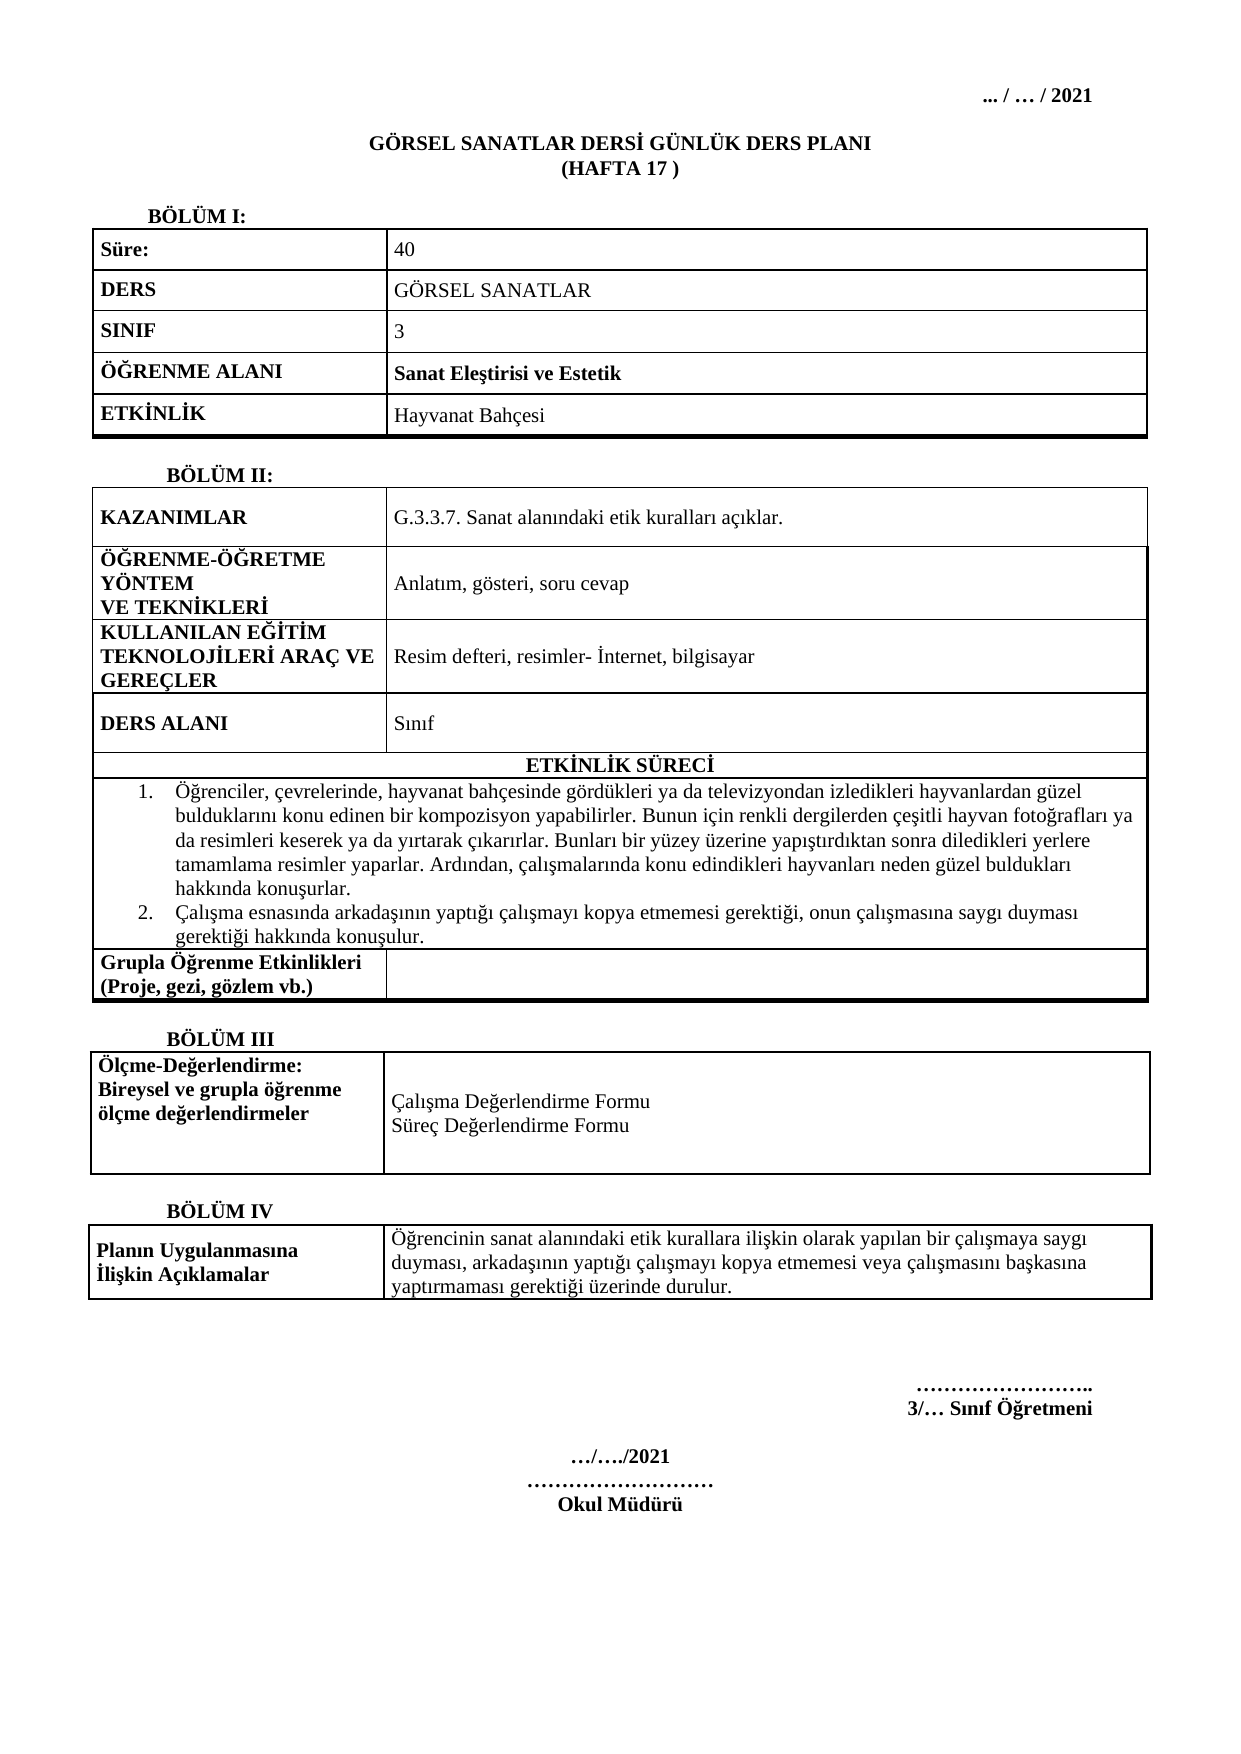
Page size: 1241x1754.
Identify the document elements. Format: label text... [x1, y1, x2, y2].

table_header Süre: [94, 230, 386, 269]
table_cell GÖRSEL SANATLAR [388, 271, 1146, 310]
table_header Ölçme-Değerlendirme: Bireysel ve grupla öğrenme ölçme değerlendirmeler [92, 1053, 383, 1173]
text ... / … / 2021 [148, 83, 1093, 107]
text ……………………… [148, 1468, 1093, 1492]
table_cell Sanat Eleştirisi ve Estetik [388, 353, 1146, 393]
subtitle BÖLÜM III [148, 1027, 1093, 1051]
table_cell DERS ALANI [94, 694, 386, 752]
text BÖLÜM I: [148, 203, 1093, 228]
table_cell Sınıf [387, 694, 1146, 752]
table_cell SINIF [94, 311, 386, 352]
table_cell ETKİNLİK SÜRECİ [94, 753, 1146, 777]
table_cell Grupla Öğrenme Etkinlikleri (Proje, gezi, gözlem vb.) [94, 950, 386, 998]
table_header Çalışma Değerlendirme Formu Süreç Değerlendirme Formu [385, 1053, 1149, 1173]
text …/…./2021 [148, 1444, 1093, 1468]
table_cell Anlatım, gösteri, soru cevap [387, 547, 1146, 619]
table_header G.3.3.7. Sanat alanındaki etik kuralları açıklar. [387, 488, 1147, 546]
text 3/… Sınıf Öğretmeni [148, 1396, 1093, 1420]
table_cell [387, 950, 1146, 998]
table_header Planın Uygulanmasına İlişkin Açıklamalar [90, 1226, 383, 1298]
table_cell ÖĞRENME-ÖĞRETME YÖNTEM VE TEKNİKLERİ [93, 547, 386, 619]
text (HAFTA 17 ) [148, 155, 1093, 179]
text GÖRSEL SANATLAR DERSİ GÜNLÜK DERS PLANI [148, 131, 1093, 155]
table_cell 3 [388, 311, 1146, 352]
table_cell DERS [94, 271, 386, 310]
table_cell ÖĞRENME ALANI [94, 353, 386, 393]
table_header Öğrencinin sanat alanındaki etik kurallara ilişkin olarak yapılan bir çalışmaya saygı duyması, arkadaşının yaptığı çalışmayı kopya etmemesi veya çalışmasını başkasına yaptırmaması gerektiği üzerinde durulur. [385, 1226, 1150, 1298]
table_cell Resim defteri, resimler- İnternet, bilgisayar [387, 620, 1146, 692]
table_cell ETKİNLİK [94, 395, 386, 434]
table_cell KULLANILAN EĞİTİM TEKNOLOJİLERİ ARAÇ VE GEREÇLER [93, 620, 386, 692]
text Okul Müdürü [148, 1492, 1093, 1516]
text BÖLÜM II: [148, 463, 1093, 487]
table_header KAZANIMLAR [93, 488, 386, 546]
table_header 40 [388, 230, 1146, 269]
table_cell Öğrenciler, çevrelerinde, hayvanat bahçesinde gördükleri ya da televizyondan izledikleri hayvanlardan güzel bulduklarını konu edinen bir kompozisyon yapabilirler. Bunun için renkli dergilerden çeşitli hayvan fotoğrafları ya da resimleri keserek ya da yırtarak çıkarırlar. Bunları bir yüzey üzerine yapıştırdıktan sonra diledikleri yerlere tamamlama resimler yaparlar. Ardından, çalışmalarında konu edindikleri hayvanları neden güzel buldukları hakkında konuşurlar. Çalışma esnasında arkadaşının yaptığı çalışmayı kopya etmemesi gerektiği, onun çalışmasına saygı duyması gerektiği hakkında konuşulur. [94, 779, 1146, 948]
table_cell Hayvanat Bahçesi [388, 395, 1146, 434]
subtitle BÖLÜM IV [148, 1199, 1093, 1223]
text …………………….. [148, 1372, 1093, 1396]
